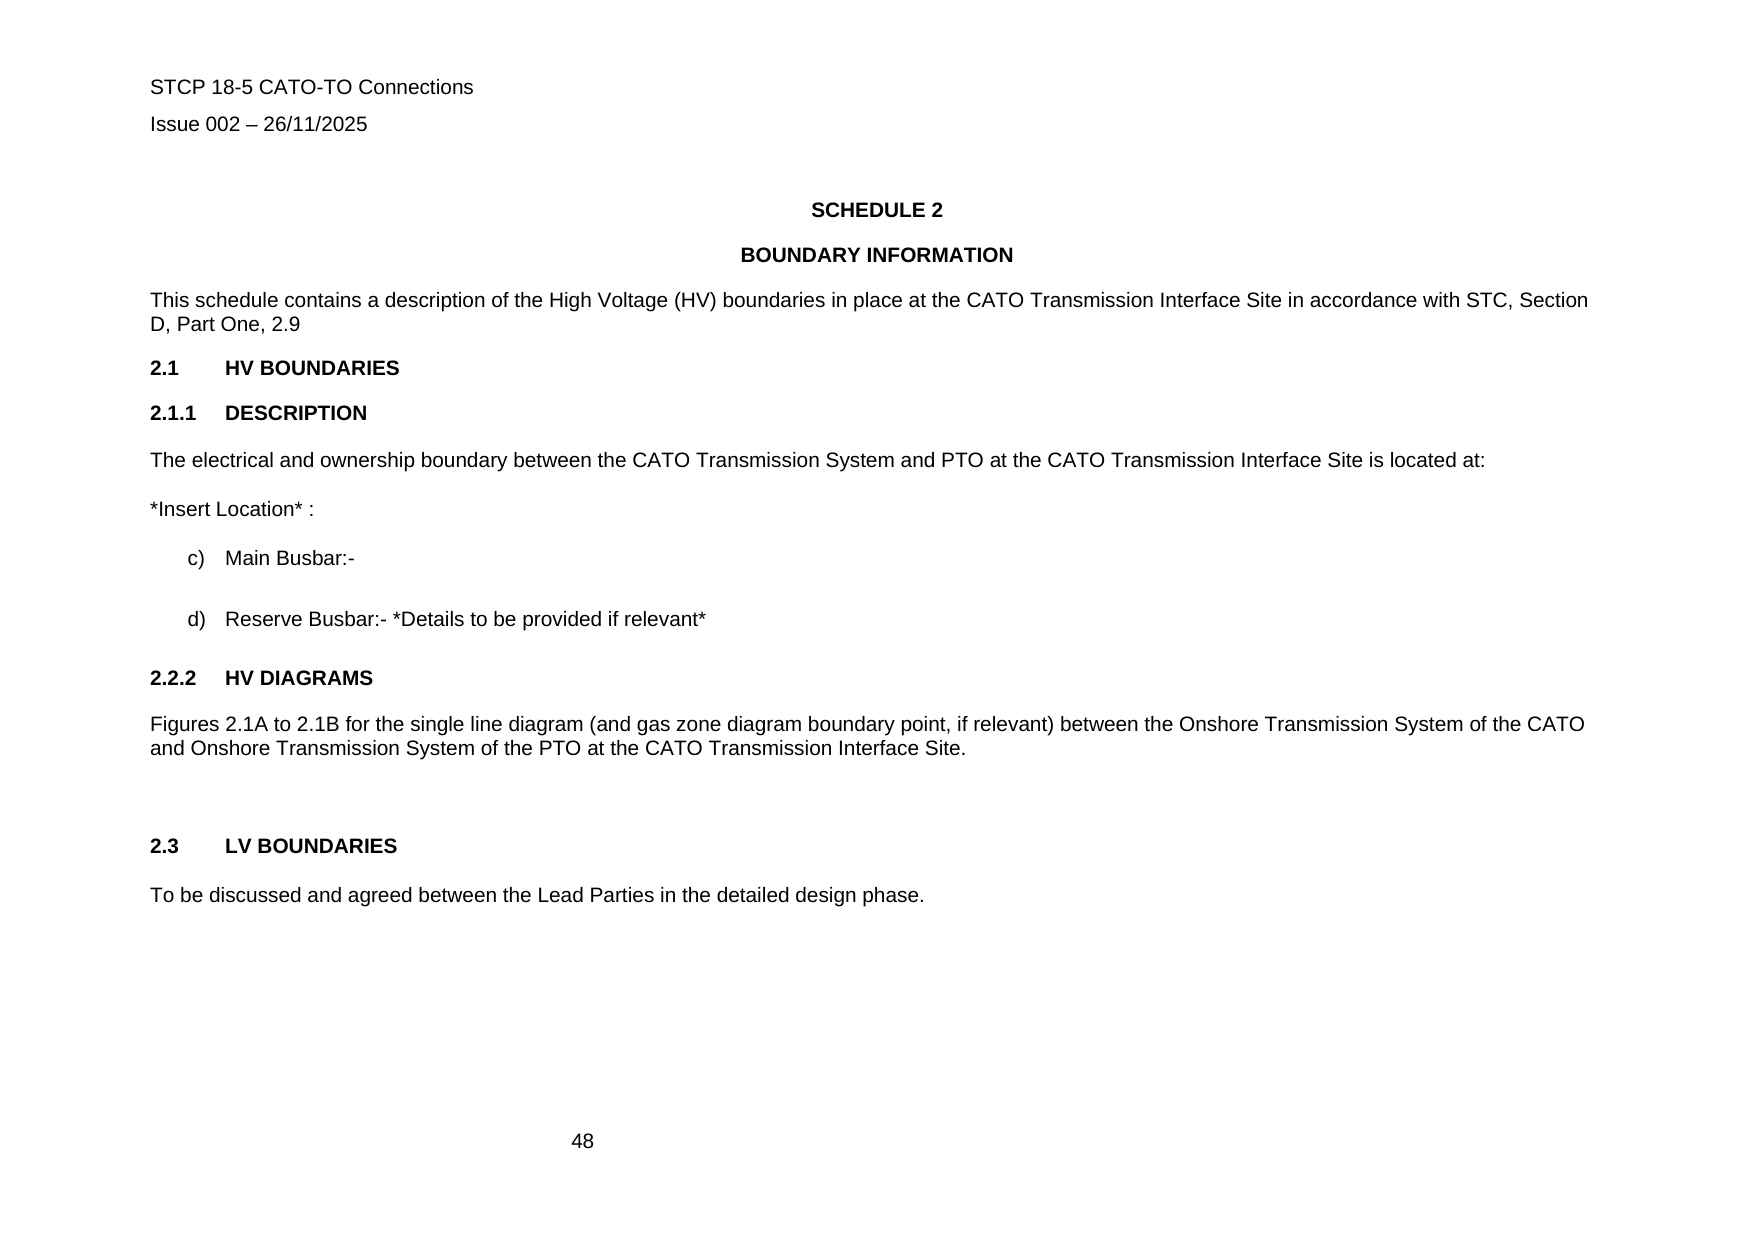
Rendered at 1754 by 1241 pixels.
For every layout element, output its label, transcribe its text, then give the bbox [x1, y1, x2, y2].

text Figures 2.1A to 2.1B for the single line diagram (and gas zone diagram boundary point, if relevant) between the Onshore Transmission System of the CATO and Onshore Transmission System of the PTO at the CATO Transmission Interface Site. [150, 712, 1604, 760]
text SCHEDULE 2 [150, 198, 1604, 222]
text 2.3 LV BOUNDARIES [150, 834, 1604, 858]
text To be discussed and agreed between the Lead Parties in the detailed design phase. [150, 883, 1604, 907]
list Reserve Busbar:- *Details to be provided if relevant* [187, 607, 1604, 631]
text BOUNDARY INFORMATION [150, 243, 1604, 267]
text This schedule contains a description of the High Voltage (HV) boundaries in place at the CATO Transmission Interface Site in accordance with STC, Section D, Part One, 2.9 [150, 287, 1604, 335]
text *Insert Location* : [150, 497, 1604, 521]
text The electrical and ownership boundary between the CATO Transmission System and PTO at the CATO Transmission Interface Site is located at: [150, 448, 1604, 472]
list Main Busbar:- [187, 546, 1604, 570]
text 2.1 HV BOUNDARIES [150, 356, 1604, 380]
text 2.1.1 DESCRIPTION [150, 401, 1604, 425]
text 2.2.2 HV DIAGRAMS [150, 665, 1604, 689]
